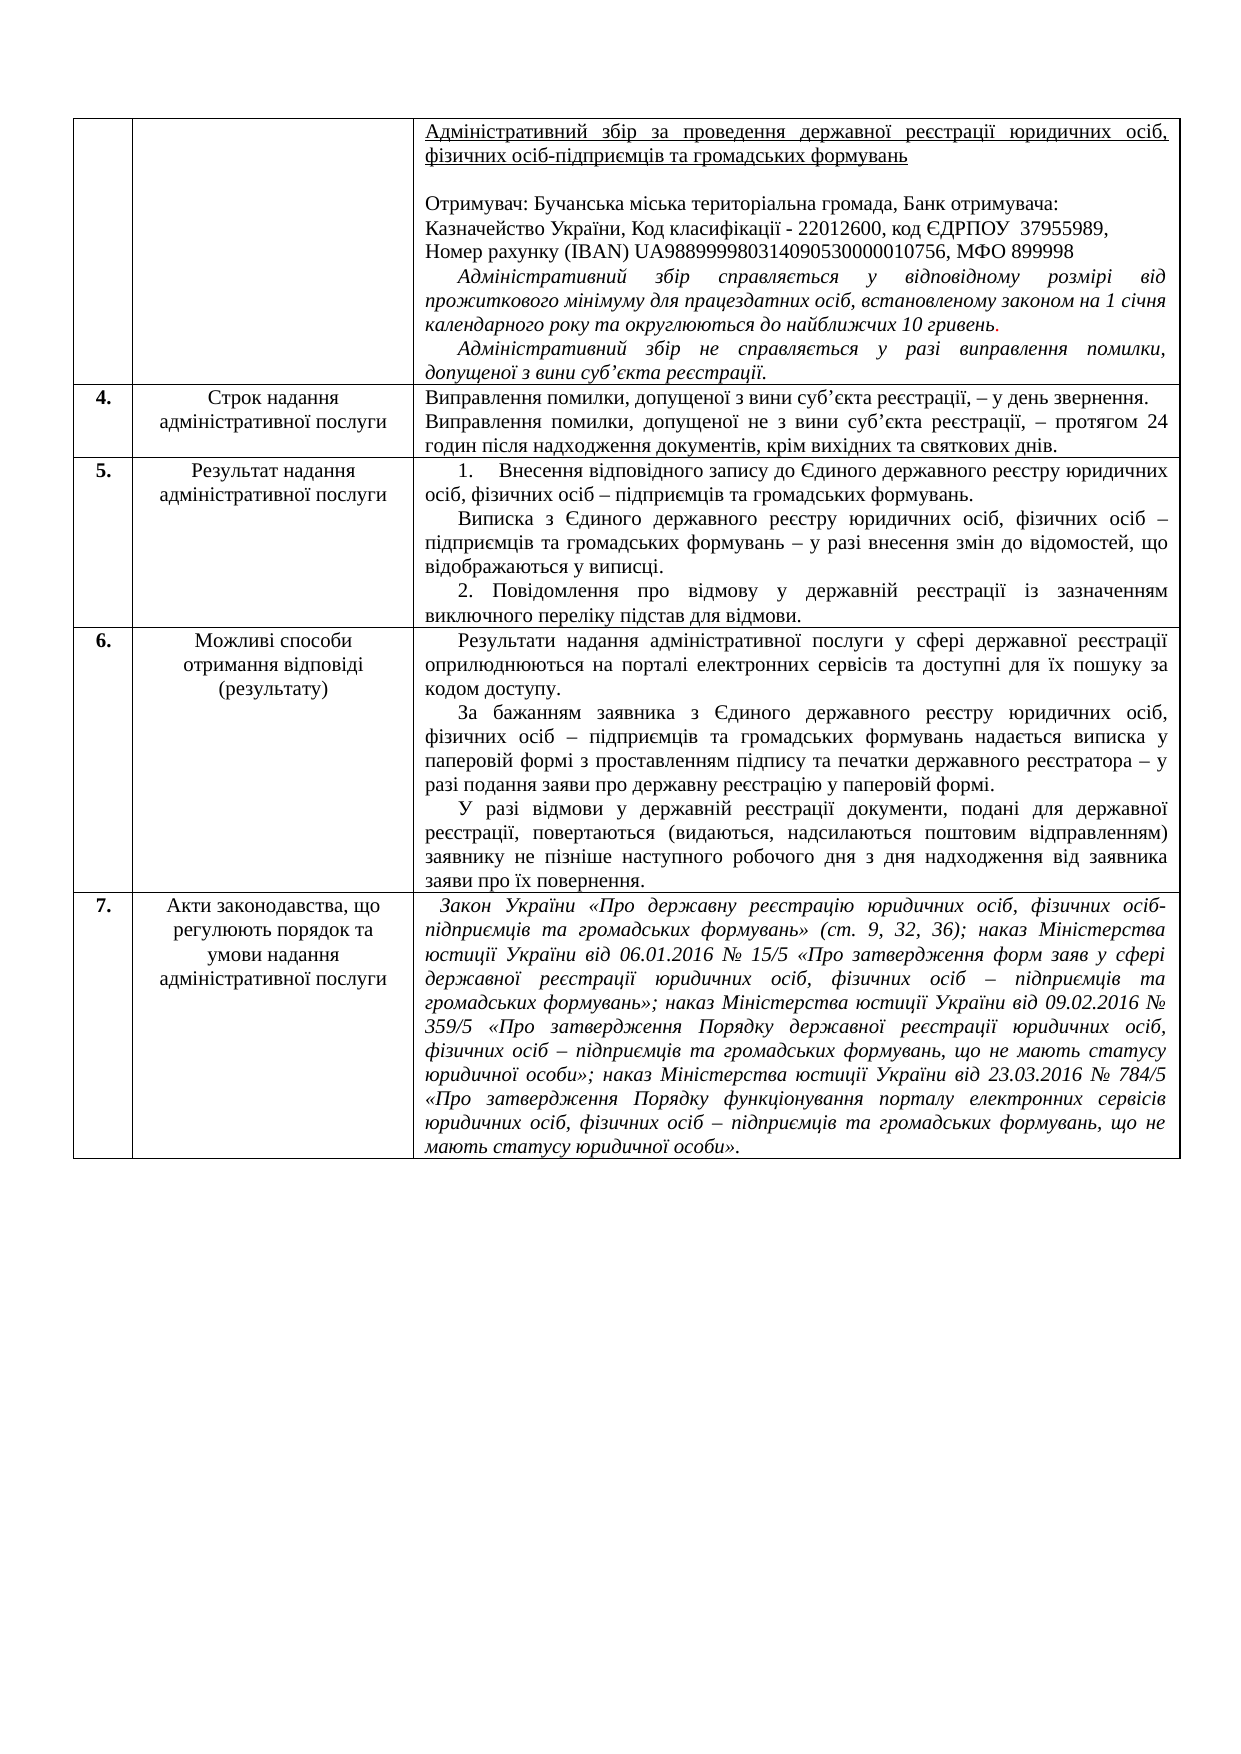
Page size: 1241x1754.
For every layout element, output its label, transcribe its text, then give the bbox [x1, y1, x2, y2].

table_cell Строк надання адміністративної послуги [133, 385, 413, 457]
table_cell Результат надання адміністративної послуги [133, 458, 413, 627]
table_cell 5. [74, 458, 132, 627]
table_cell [414, 119, 1179, 384]
table_cell 3. [74, 119, 132, 384]
table_cell Закон України «Про державну реєстрацію юридичних осіб, фізичних осіб-підприємців та громадських формувань» (ст. 9, 32, 36); наказ Міністерства юстиції України від 06.01.2016 № 15/5 «Про затвердження форм заяв у сфері державної реєстрації юридичних осіб, фізичних осіб – підприємців та громадських формувань»; наказ Міністерства юстиції України від 09.02.2016 № 359/5 «Про затвердження Порядку державної реєстрації юридичних осіб, фізичних осіб – підприємців та громадських формувань, що не мають статусу юридичної особи»; наказ Міністерства юстиції України від 23.03.2016 № 784/5 «Про затвердження Порядку функціонування порталу електронних сервісів юридичних осіб, фізичних осіб – підприємців та громадських формувань, що не мають статусу юридичної особи». [414, 893, 1179, 1158]
table_cell Результати надання адміністративної послуги у сфері державної реєстрації оприлюднюються на порталі електронних сервісів та доступні для їх пошуку за кодом доступу. За бажанням заявника з Єдиного державного реєстру юридичних осіб, фізичних осіб – підприємців та громадських формувань надається виписка у паперовій формі з проставленням підпису та печатки державного реєстратора – у разі подання заяви про державну реєстрацію у паперовій формі. У разі відмови у державній реєстрації документи, подані для державної реєстрації, повертаються (видаються, надсилаються поштовим відправленням) заявнику не пізніше наступного робочого дня з дня надходження від заявника заяви про їх повернення. [414, 628, 1179, 892]
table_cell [133, 119, 413, 384]
table_cell Виправлення помилки, допущеної з вини суб’єкта реєстрації, – у день звернення. Виправлення помилки, допущеної не з вини суб’єкта реєстрації, – протягом 24 годин після надходження документів, крім вихідних та святкових днів. [414, 385, 1179, 457]
table_cell 6. [74, 628, 132, 892]
table_cell Можливі способи отримання відповіді (результату) [133, 628, 413, 892]
table_cell Внесення відповідного запису до Єдиного державного реєстру юридичних осіб, фізичних осіб – підприємців та громадських формувань. Виписка з Єдиного державного реєстру юридичних осіб, фізичних осіб – підприємців та громадських формувань – у разі внесення змін до відомостей, що відображаються у виписці. 2. Повідомлення про відмову у державній реєстрації із зазначенням виключного переліку підстав для відмови. [414, 458, 1179, 627]
table_cell 7. [74, 893, 132, 1158]
table_cell Акти законодавства, що регулюють порядок та умови надання адміністративної послуги [133, 893, 413, 1158]
table_cell 4. [74, 385, 132, 457]
